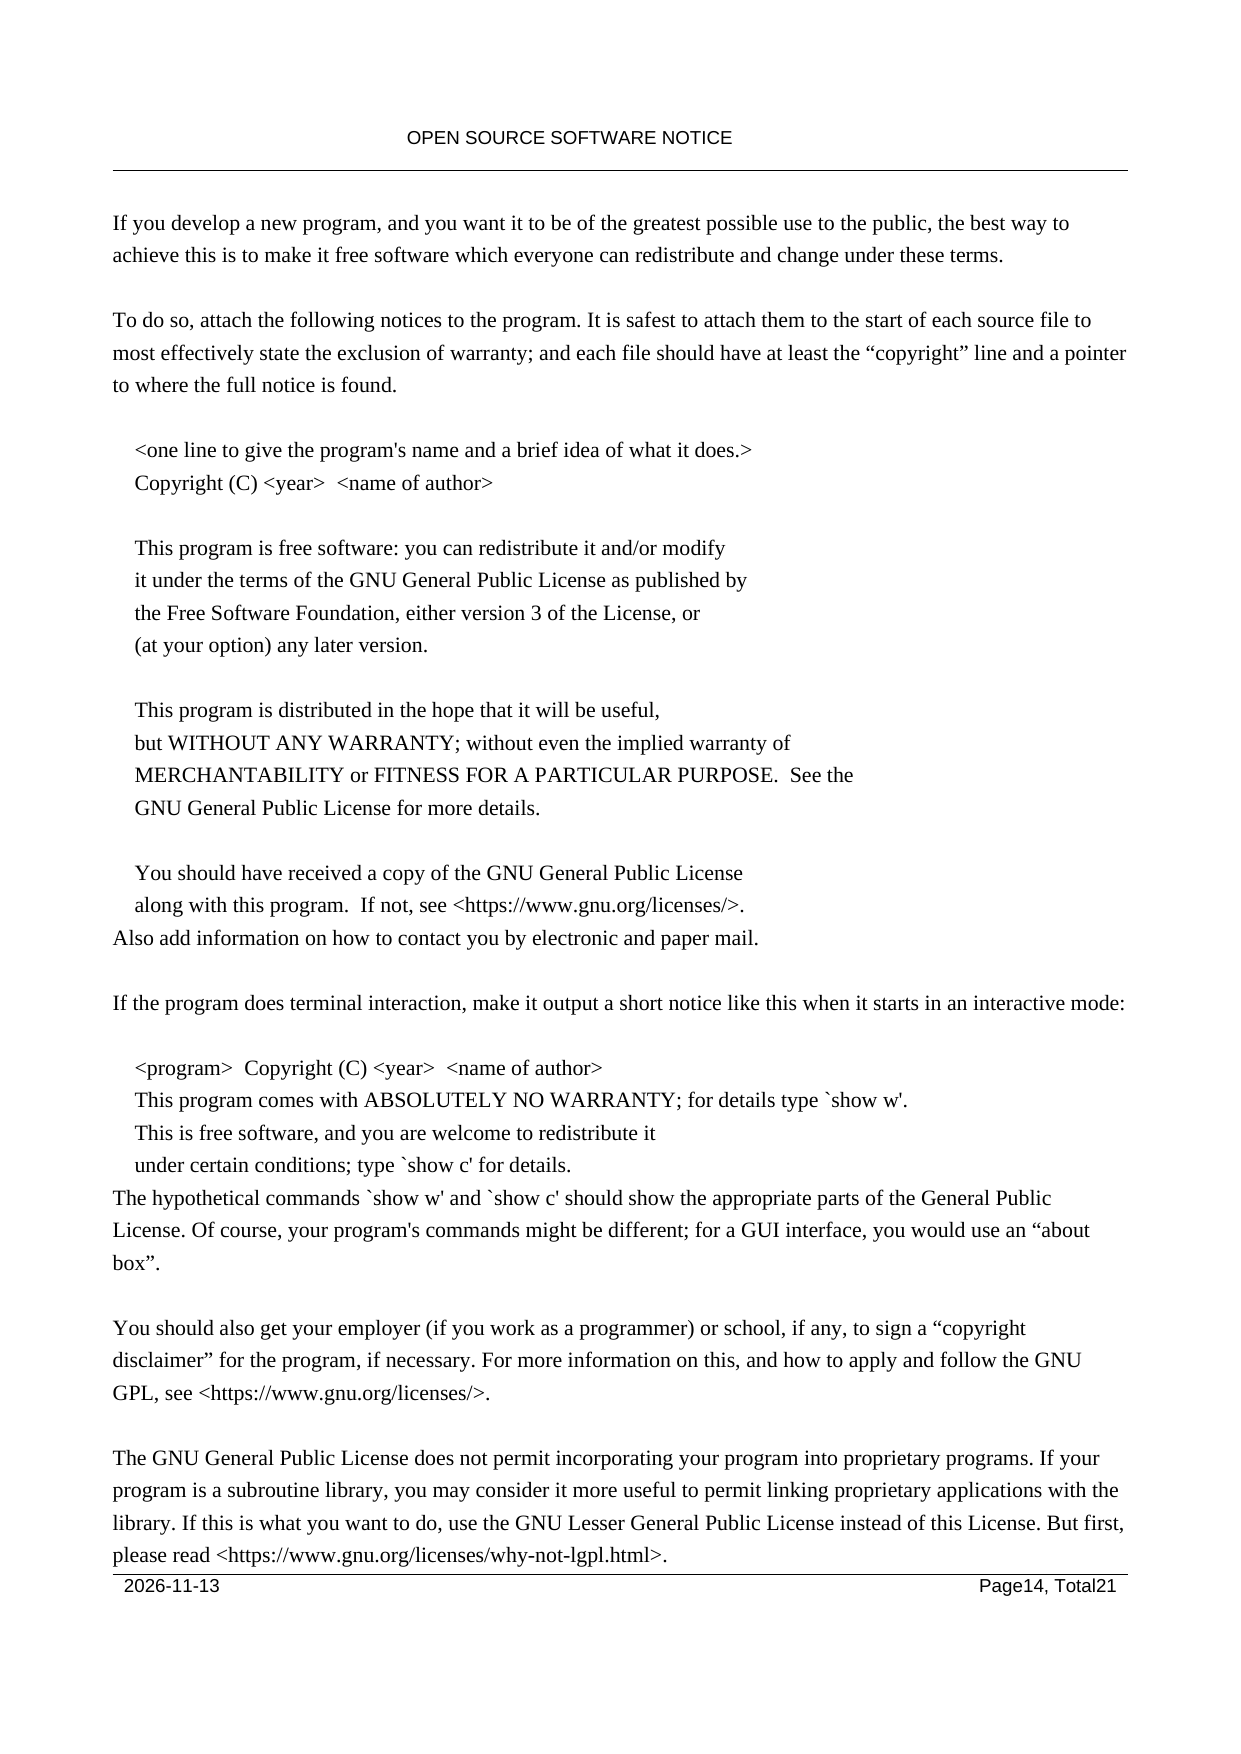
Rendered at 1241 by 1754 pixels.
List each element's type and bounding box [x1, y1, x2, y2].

text [112, 206, 1128, 1571]
